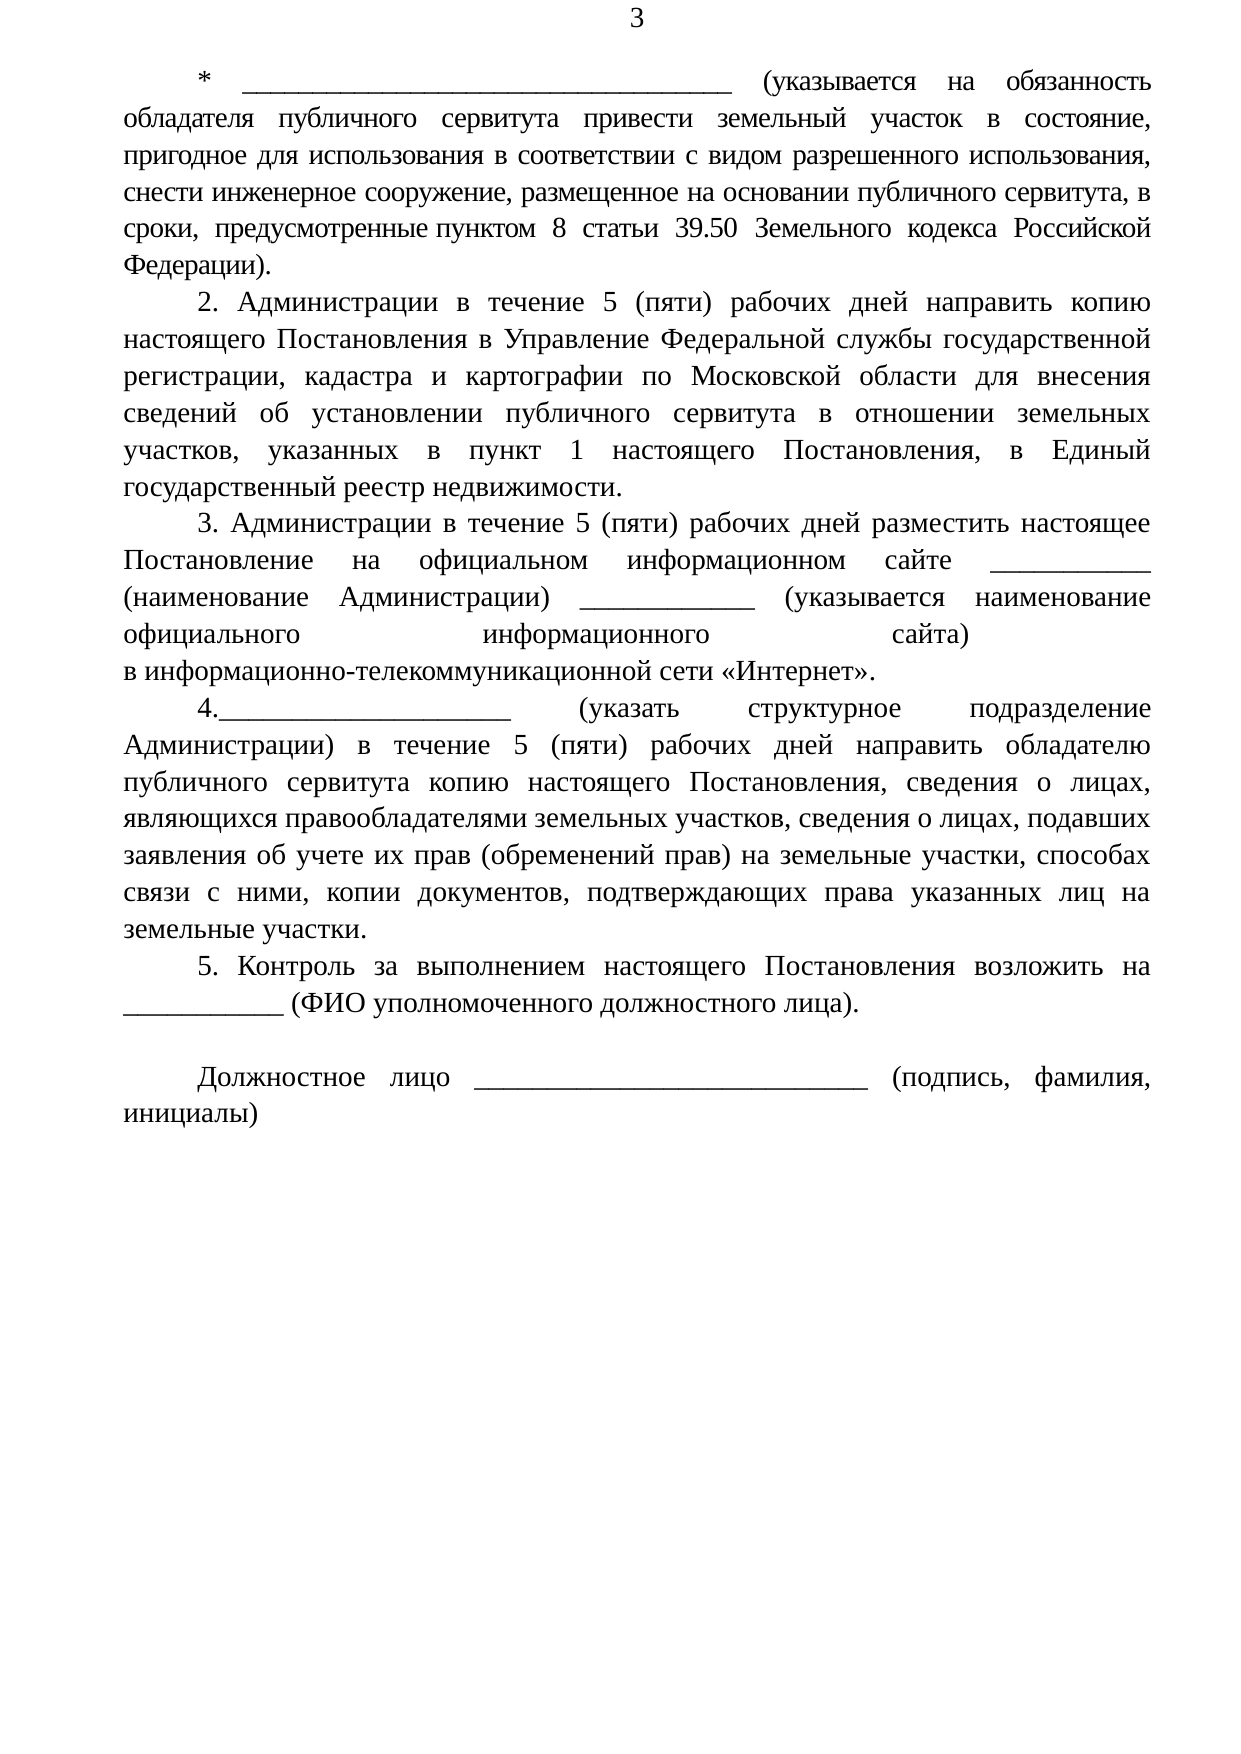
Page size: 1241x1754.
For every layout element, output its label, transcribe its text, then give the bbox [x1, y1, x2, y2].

text 4.____________________ (указать структурное подразделение Администрации) в течение 5 (пяти) рабочих дней направить обладателю публичного сервитута копию настоящего Постановления, сведения о лицах, являющихся правообладателями земельных участков, сведения о лицах, подавших заявления об учете их прав (обременений прав) на земельные участки, способах связи с ними, копии документов, подтверждающих права указанных лиц на земельные участки. [123, 690, 1152, 945]
text 3. Администрации в течение 5 (пяти) рабочих дней разместить настоящее Постановление на официальном информационном сайте ___________ (наименование Администрации) ____________ (указывается наименование официального информационного сайта) в информационно-телекоммуникационной сети «Интернет». [123, 506, 1152, 687]
text 5. Контроль за выполнением настоящего Постановления возложить на ___________ (ФИО уполномоченного должностного лица). [123, 948, 1152, 1018]
text 2. Администрации в течение 5 (пяти) рабочих дней направить копию настоящего Постановления в Управление Федеральной службы государственной регистрации, кадастра и картографии по Московской области для внесения сведений об установлении публичного сервитута в отношении земельных участков, указанных в пункт 1 настоящего Постановления, в Единый государственный реестр недвижимости. [123, 284, 1152, 502]
text Должностное лицо ___________________________ (подпись, фамилия, инициалы) [123, 1059, 1152, 1129]
text * ___________________________________ (указывается на обязанность обладателя публичного сервитута привести земельный участок в состояние, пригодное для использования в соответствии с видом разрешенного использования, снести инженерное сооружение, размещенное на основании публичного сервитута, в сроки, предусмотренные пунктом 8 статьи 39.50 Земельного кодекса Российской Федерации). [123, 63, 1152, 281]
